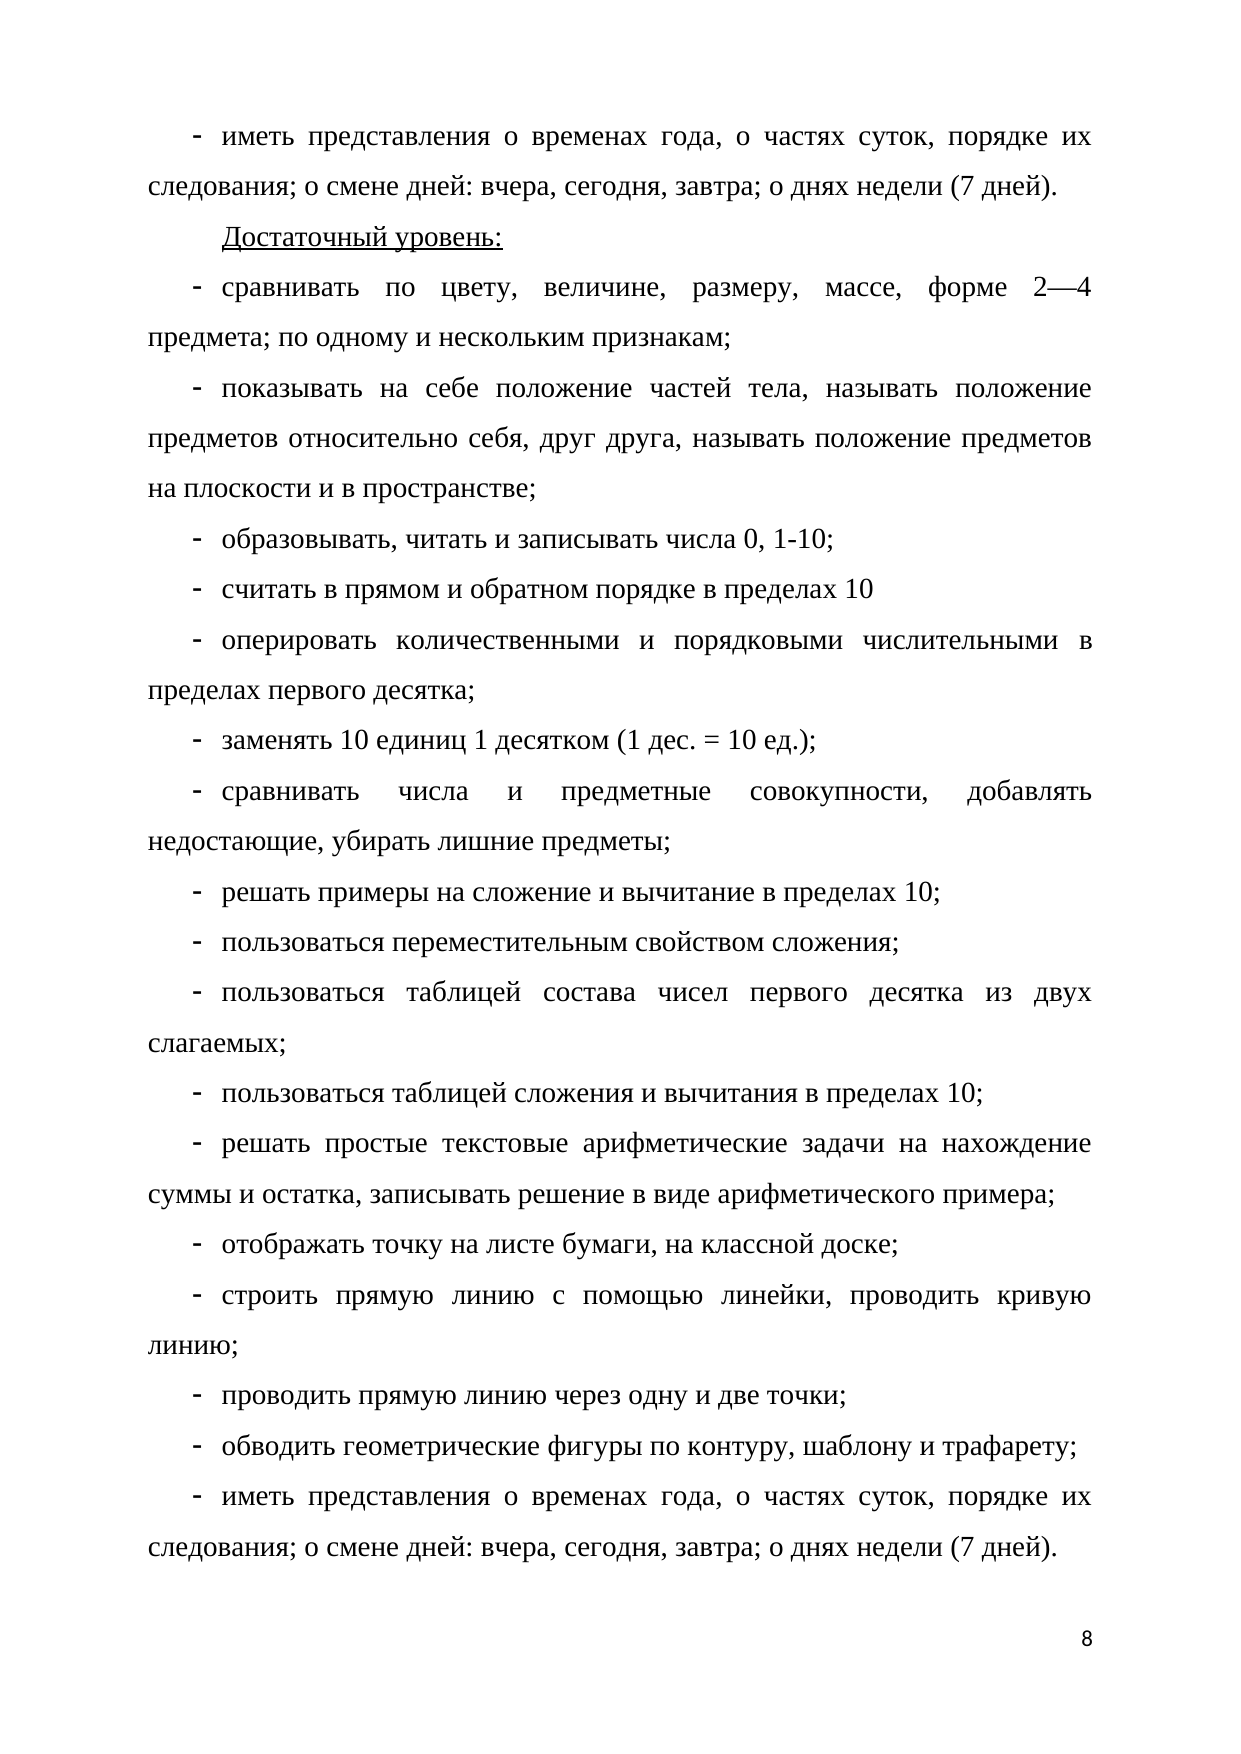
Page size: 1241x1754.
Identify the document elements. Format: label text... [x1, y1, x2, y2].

list пользоваться переместительным свойством сложения; [148, 924, 1092, 958]
list образовывать, читать и записывать числа 0, 1-10; [148, 521, 1092, 554]
list иметь представления о временах года, о частях суток, порядке их следования; о смене дней: вчера, сегодня, завтра; о днях недели (7 дней). [148, 1478, 1092, 1562]
list заменять 10 единиц 1 десятком (1 дес. = 10 ед.); [148, 722, 1092, 756]
list решать примеры на сложение и вычитание в пределах 10; [148, 874, 1092, 907]
list пользоваться таблицей сложения и вычитания в пределах 10; [148, 1075, 1092, 1109]
list сравнивать по цвету, величине, размеру, массе, форме 2—4 предмета; по одному и нескольким признакам; [148, 269, 1092, 353]
list сравнивать числа и предметные совокупности, добавлять недостающие, убирать лишние предметы; [148, 773, 1092, 857]
list обводить геометрические фигуры по контуру, шаблону и трафарету; [148, 1428, 1092, 1462]
list оперировать количественными и порядковыми числительными в пределах первого десятка; [148, 622, 1092, 706]
list пользоваться таблицей состава чисел первого десятка из двух слагаемых; [148, 974, 1092, 1058]
list показывать на себе положение частей тела, называть положение предметов относительно себя, друг друга, называть положение предметов на плоскости и в пространстве; [148, 370, 1092, 504]
list иметь представления о временах года, о частях суток, порядке их следования; о смене дней: вчера, сегодня, завтра; о днях недели (7 дней). [148, 118, 1092, 202]
list строить прямую линию с помощью линейки, проводить кривую линию; [148, 1277, 1092, 1361]
text Достаточный уровень: [148, 219, 1092, 252]
list проводить прямую линию через одну и две точки; [148, 1377, 1092, 1411]
list решать простые текстовые арифметические задачи на нахождение суммы и остатка, записывать решение в виде арифметического примера; [148, 1126, 1092, 1209]
list считать в прямом и обратном порядке в пределах 10 [148, 571, 1092, 605]
list отображать точку на листе бумаги, на классной доске; [148, 1226, 1092, 1260]
